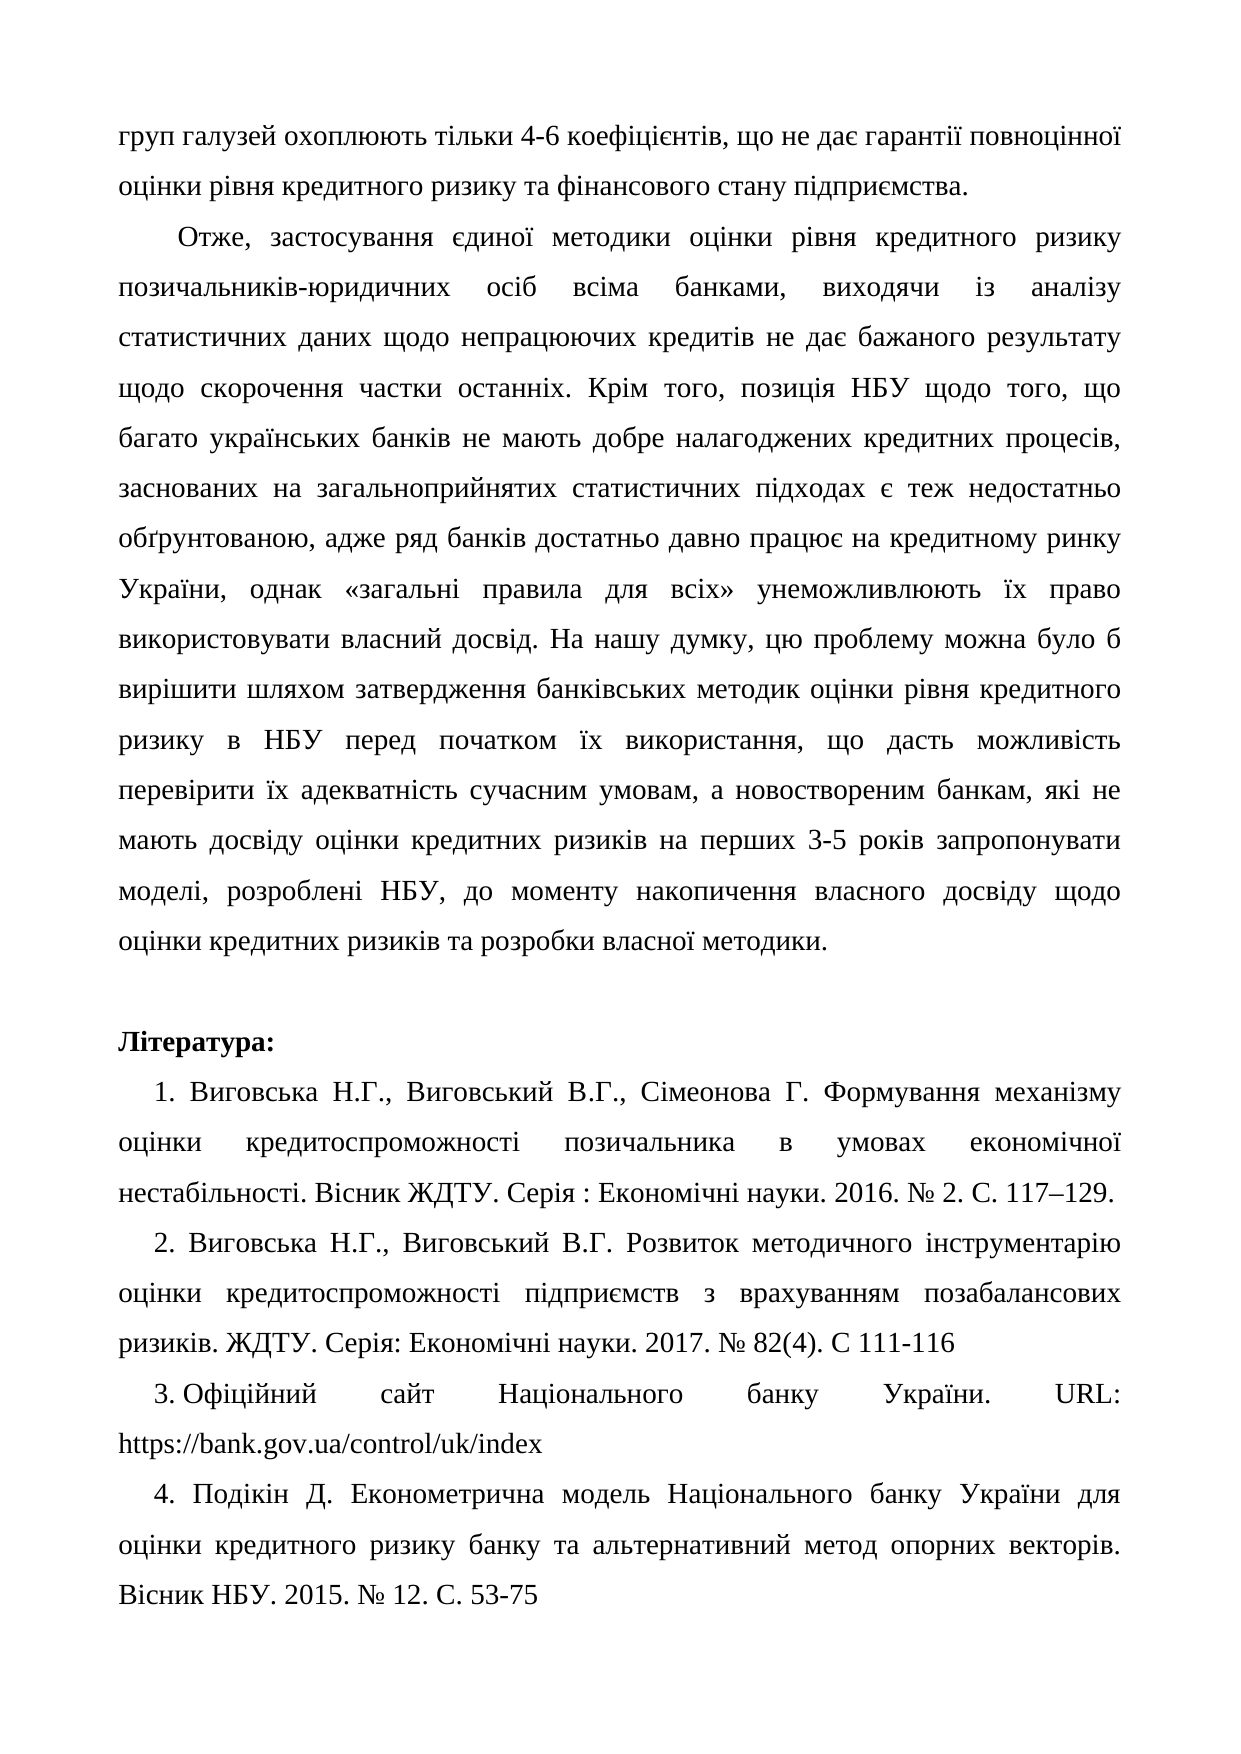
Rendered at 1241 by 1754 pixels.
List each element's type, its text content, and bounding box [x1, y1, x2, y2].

text 3. Офіційний сайт Національного банку України. URL: https://bank.gov.ua/control/uk/index [118, 1376, 1122, 1460]
text 2. Виговська Н.Г., Виговський В.Г. Розвиток методичного інструментарію оцінки кредитоспроможності підприємств з врахуванням позабалансових ризиків. ЖДТУ. Серія: Економічні науки. 2017. № 82(4). С 111-116 [118, 1225, 1122, 1359]
text Отже, застосування єдиної методики оцінки рівня кредитного ризику позичальників-юридичних осіб всіма банками, виходячи із аналізу статистичних даних щодо непрацюючих кредитів не дає бажаного результату щодо скорочення частки останніх. Крім того, позиція НБУ щодо того, що багато українських банків не мають добре налагоджених кредитних процесів, заснованих на загальноприйнятих статистичних підходах є теж недостатньо обґрунтованою, адже ряд банків достатньо давно працює на кредитному ринку України, однак «загальні правила для всіх» унеможливлюють їх право використовувати власний досвід. На нашу думку, цю проблему можна було б вирішити шляхом затвердження банківських методик оцінки рівня кредитного ризику в НБУ перед початком їх використання, що дасть можливість перевірити їх адекватність сучасним умовам, а новоствореним банкам, які не мають досвіду оцінки кредитних ризиків на перших 3-5 років запропонувати моделі, розроблені НБУ, до моменту накопичення власного досвіду щодо оцінки кредитних ризиків та розробки власної методики. [118, 219, 1122, 957]
text 1. Виговська Н.Г., Виговський В.Г., Сімеонова Г. Формування механізму оцінки кредитоспроможності позичальника в умовах економічної нестабільності. Вісник ЖДТУ. Серія : Економічні науки. 2016. № 2. С. 117–129. [118, 1074, 1122, 1208]
text Література: [118, 1024, 1122, 1057]
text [118, 118, 1122, 202]
text 4. Подікін Д. Економетрична модель Національного банку України для оцінки кредитного ризику банку та альтернативний метод опорних векторів. Вісник НБУ. 2015. № 12. С. 53-75 [118, 1477, 1122, 1611]
